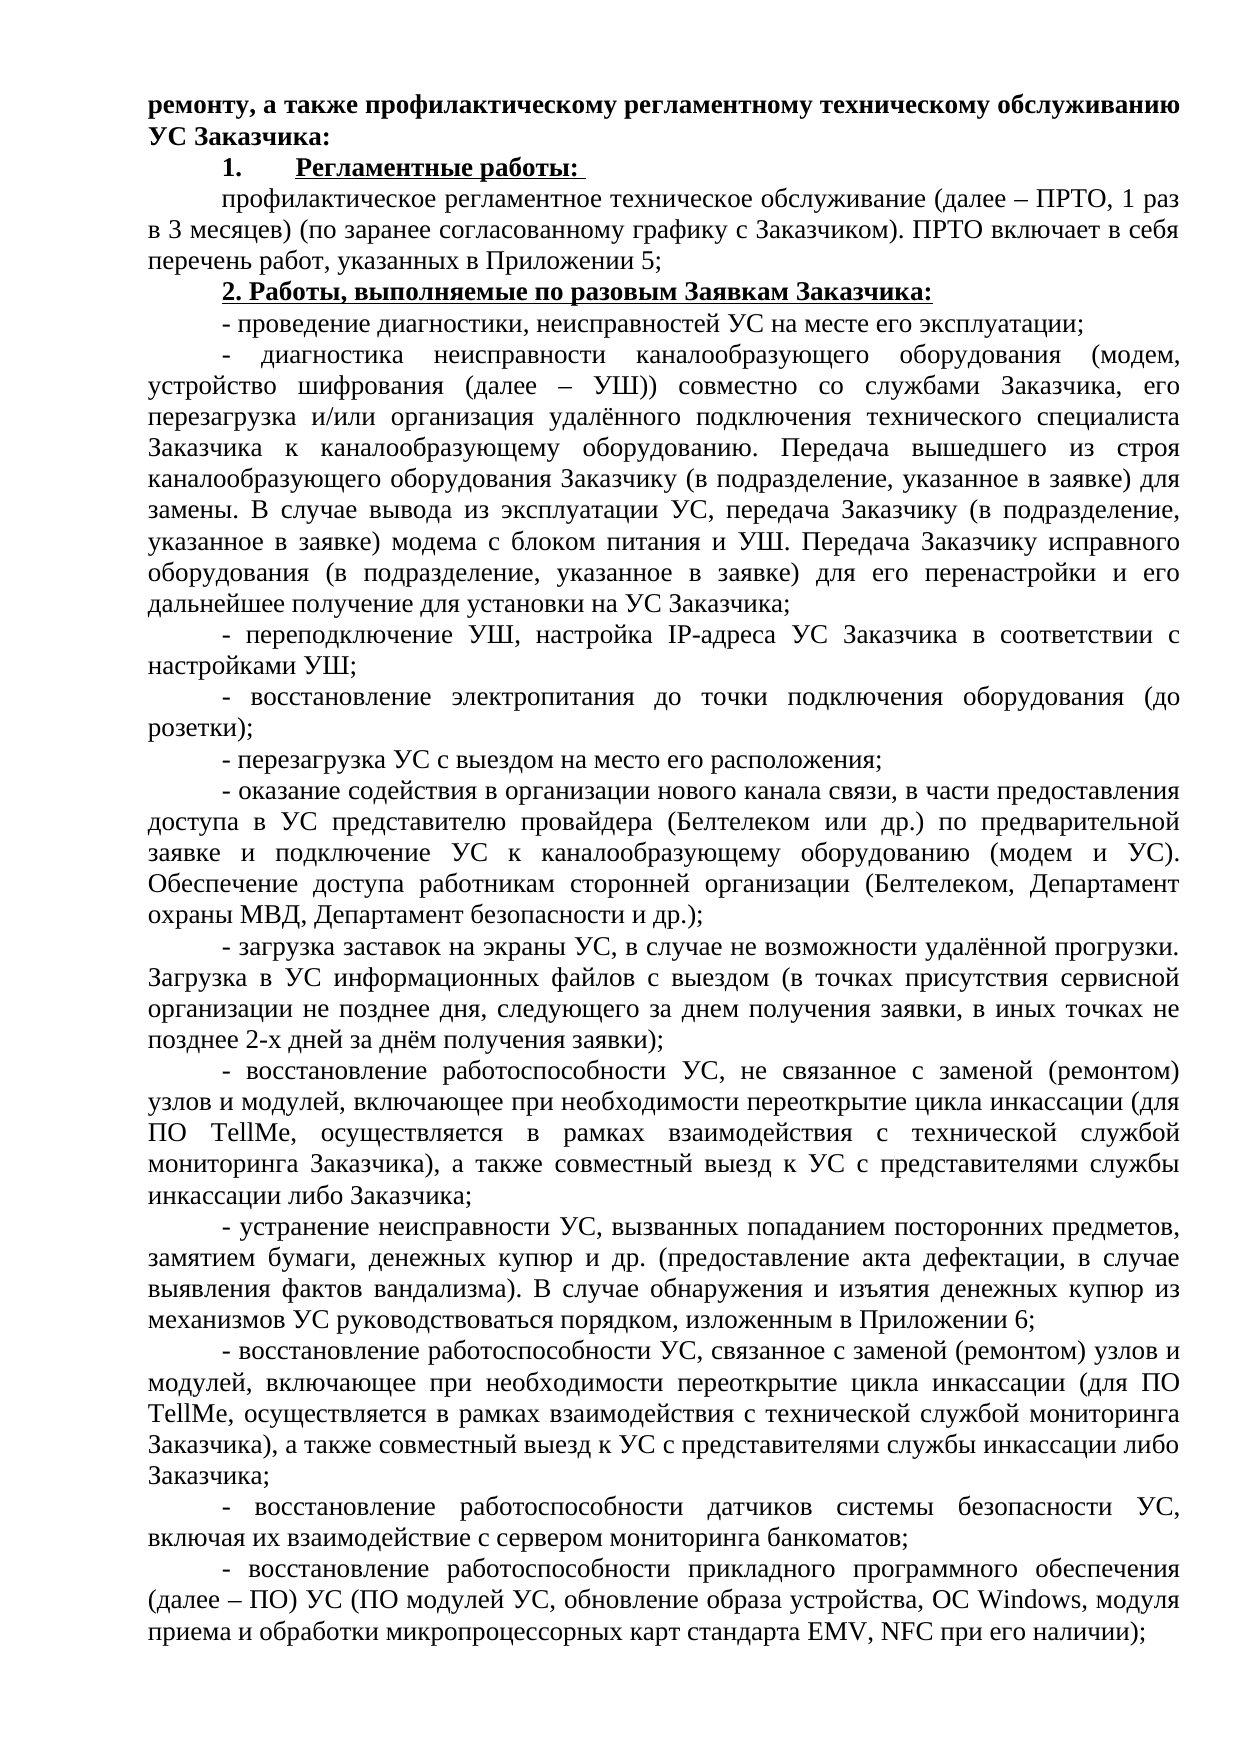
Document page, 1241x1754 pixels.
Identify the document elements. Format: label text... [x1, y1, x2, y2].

text - загрузка заставок на экраны УС, в случае не возможности удалённой прогрузки. Загрузка в УС информационных файлов с выездом (в точках присутствия сервисной организации не позднее дня, следующего за днем получения заявки, в иных точках не позднее 2-х дней за днём получения заявки); [148, 929, 1181, 1054]
text 2. Работы, выполняемые по разовым Заявкам Заказчика: [148, 276, 1181, 307]
text - устранение неисправности УС, вызванных попаданием посторонних предметов, замятием бумаги, денежных купюр и др. (предоставление акта дефектации, в случае выявления фактов вандализма). В случае обнаружения и изъятия денежных купюр из механизмов УС руководствоваться порядком, изложенным в Приложении 6; [148, 1210, 1181, 1334]
text - проведение диагностики, неисправностей УС на месте его эксплуатации; [148, 307, 1181, 338]
text - диагностика неисправности каналообразующего оборудования (модем, устройство шифрования (далее – УШ)) совместно со службами Заказчика, его перезагрузка и/или организация удалённого подключения технического специалиста Заказчика к каналообразующему оборудованию. Передача вышедшего из строя каналообразующего оборудования Заказчику (в подразделение, указанное в заявке) для замены. В случае вывода из эксплуатации УС, передача Заказчику (в подразделение, указанное в заявке) модема с блоком питания и УШ. Передача Заказчику исправного оборудования (в подразделение, указанное в заявке) для его перенастройки и его дальнейшее получение для установки на УС Заказчика; [148, 338, 1181, 618]
text - оказание содействия в организации нового канала связи, в части предоставления доступа в УС представителю провайдера (Белтелеком или др.) по предварительной заявке и подключение УС к каналообразующему оборудованию (модем и УС). Обеспечение доступа работникам сторонней организации (Белтелеком, Департамент охраны МВД, Департамент безопасности и др.); [148, 774, 1181, 929]
text - переподключение УШ, настройка IP-адреса УС Заказчика в соответствии с настройками УШ; [148, 618, 1181, 680]
text - восстановление электропитания до точки подключения оборудования (до розетки); [148, 680, 1181, 743]
text - перезагрузка УС с выездом на место его расположения; [148, 743, 1181, 774]
text - восстановление работоспособности прикладного программного обеспечения (далее – ПО) УС (ПО модулей УС, обновление образа устройства, ОС Windows, модуля приема и обработки микропроцессорных карт стандарта EMV, NFC при его наличии); [148, 1552, 1181, 1646]
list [148, 89, 1181, 151]
text профилактическое регламентное техническое обслуживание (далее – ПРТО, 1 раз в 3 месяцев) (по заранее согласованному графику с Заказчиком). ПРТО включает в себя перечень работ, указанных в Приложении 5; [148, 182, 1181, 276]
text - восстановление работоспособности УС, связанное с заменой (ремонтом) узлов и модулей, включающее при необходимости переоткрытие цикла инкассации (для ПО TellMe, осуществляется в рамках взаимодействия с технической службой мониторинга Заказчика), а также совместный выезд к УС с представителями службы инкассации либо Заказчика; [148, 1334, 1181, 1490]
text - восстановление работоспособности УС, не связанное с заменой (ремонтом) узлов и модулей, включающее при необходимости переоткрытие цикла инкассации (для ПО TellMe, осуществляется в рамках взаимодействия с технической службой мониторинга Заказчика), а также совместный выезд к УС с представителями службы инкассации либо Заказчика; [148, 1054, 1181, 1210]
text - восстановление работоспособности датчиков системы безопасности УС, включая их взаимодействие с сервером мониторинга банкоматов; [148, 1490, 1181, 1552]
list Регламентные работы: [148, 151, 1181, 182]
